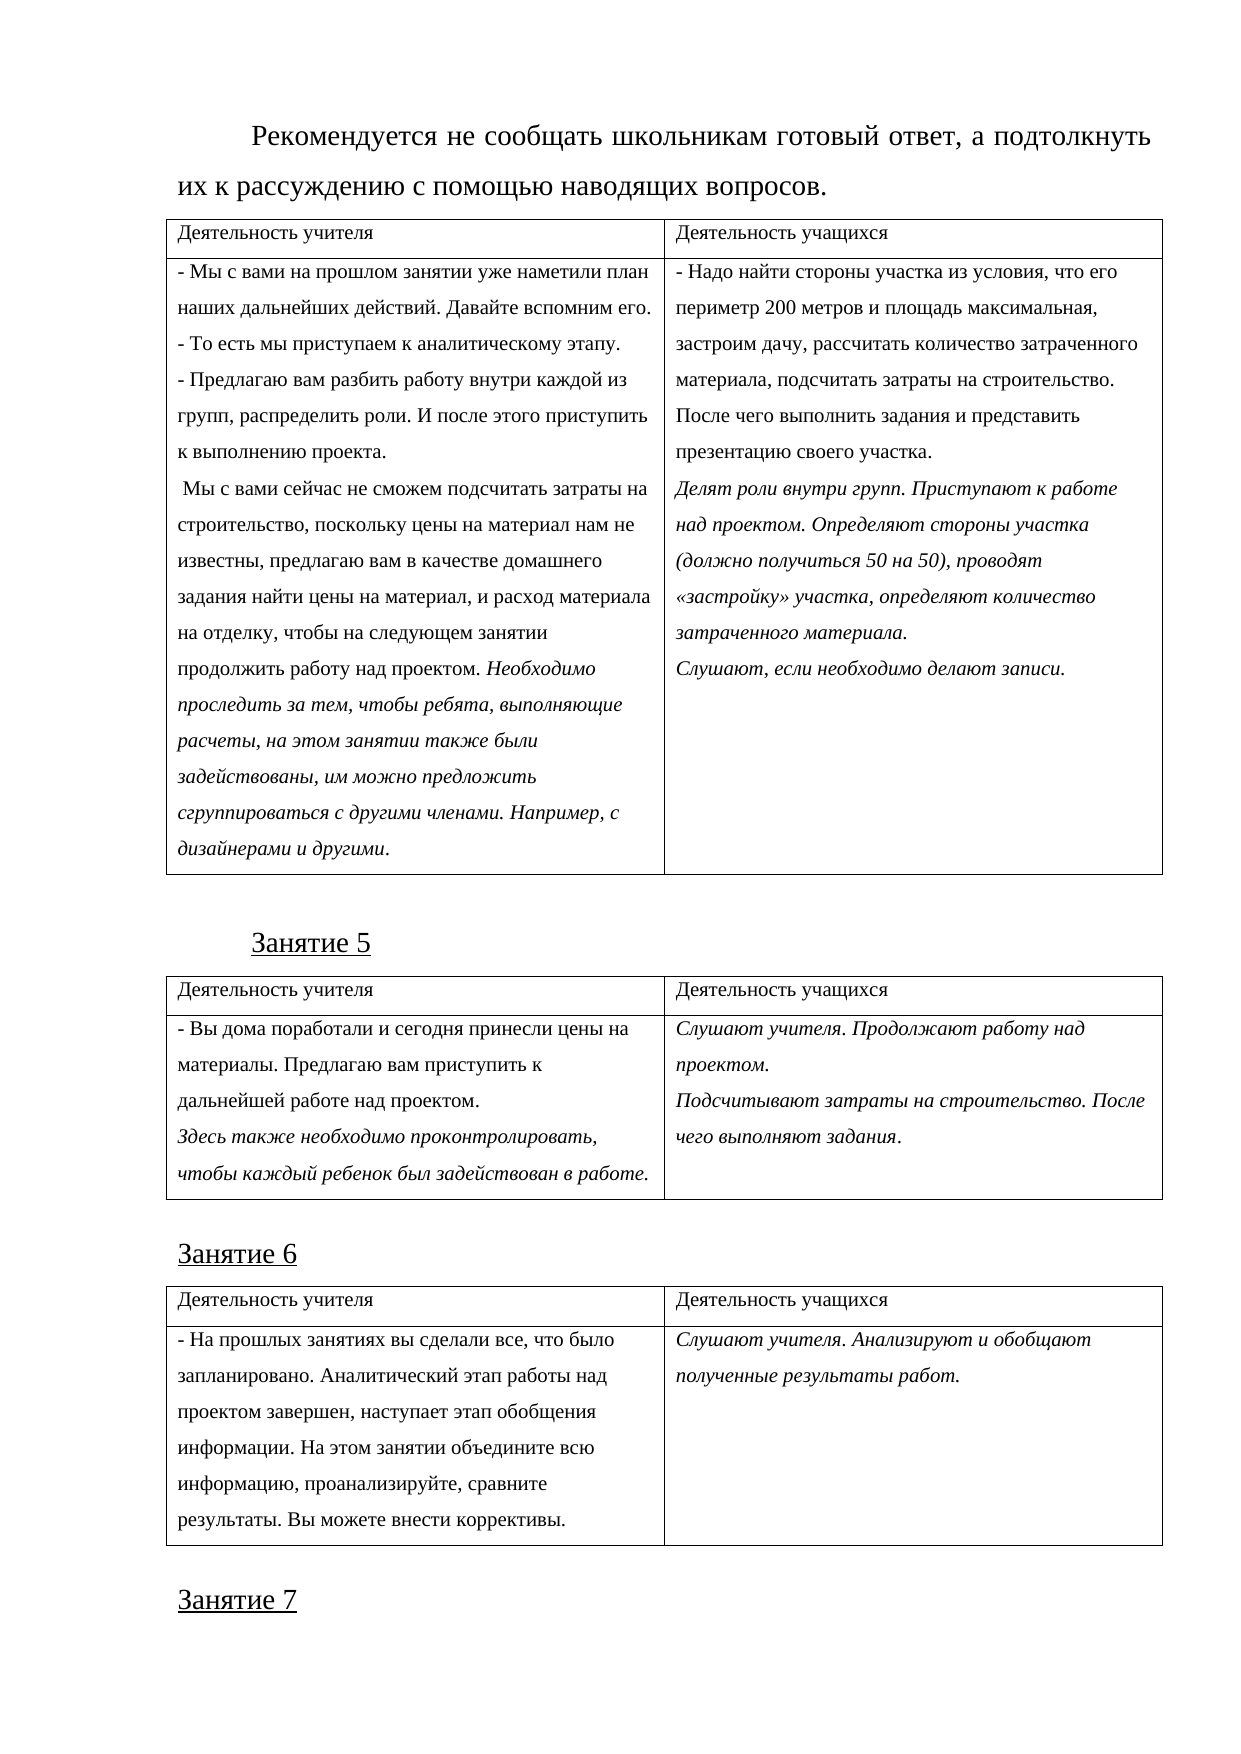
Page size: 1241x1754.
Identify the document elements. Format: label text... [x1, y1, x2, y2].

table_cell Слушают учителя. Анализируют и обобщают полученные результаты работ. [665, 1327, 1162, 1545]
text Занятие 7 [177, 1582, 1152, 1616]
table_header Деятельность учащихся [665, 1287, 1162, 1326]
table_header Деятельность учителя [167, 1287, 664, 1326]
table_cell - Мы с вами на прошлом занятии уже наметили план наших дальнейших действий. Давайте вспомним его. - То есть мы приступаем к аналитическому этапу. - Предлагаю вам разбить работу внутри каждой из групп, распределить роли. И после этого приступить к выполнению проекта. Мы с вами сейчас не сможем подсчитать затраты на строительство, поскольку цены на материал нам не известны, предлагаю вам в качестве домашнего задания найти цены на материал, и расход материала на отделку, чтобы на следующем занятии продолжить работу над проектом. Необходимо проследить за тем, чтобы ребята, выполняющие расчеты, на этом занятии также были задействованы, им можно предложить сгруппироваться с другими членами. Например, с дизайнерами и другими. [167, 259, 664, 874]
text Занятие 6 [177, 1236, 1152, 1269]
table_cell - Вы дома поработали и сегодня принесли цены на материалы. Предлагаю вам приступить к дальнейшей работе над проектом. Здесь также необходимо проконтролировать, чтобы каждый ребенок был задействован в работе. [167, 1016, 664, 1199]
text Занятие 5 [177, 926, 1152, 959]
table_header Деятельность учащихся [665, 977, 1162, 1015]
table_cell Слушают учителя. Продолжают работу над проектом. Подсчитывают затраты на строительство. После чего выполняют задания. [665, 1016, 1162, 1199]
table_cell - На прошлых занятиях вы сделали все, что было запланировано. Аналитический этап работы над проектом завершен, наступает этап обобщения информации. На этом занятии объедините всю информацию, проанализируйте, сравните результаты. Вы можете внести коррективы. [167, 1327, 664, 1545]
table_header Деятельность учителя [167, 220, 664, 258]
table_header Деятельность учащихся [665, 220, 1162, 258]
table_cell - Надо найти стороны участка из условия, что его периметр и площадь максимальная, застроим дачу, рассчитать количество затраченного материала, подсчитать затраты на строительство. После чего выполнить задания и представить презентацию своего участка. Делят роли внутри групп. Приступают к работе над проектом. Определяют стороны участка (должно получиться 50 на 50), проводят «застройку» участка, определяют количество затраченного материала. Слушают, если необходимо делают записи. [665, 259, 1162, 874]
table_header Деятельность учителя [167, 977, 664, 1015]
text Рекомендуется не сообщать школьникам готовый ответ, а подтолкнуть их к рассуждению с помощью наводящих вопросов. [177, 118, 1152, 202]
